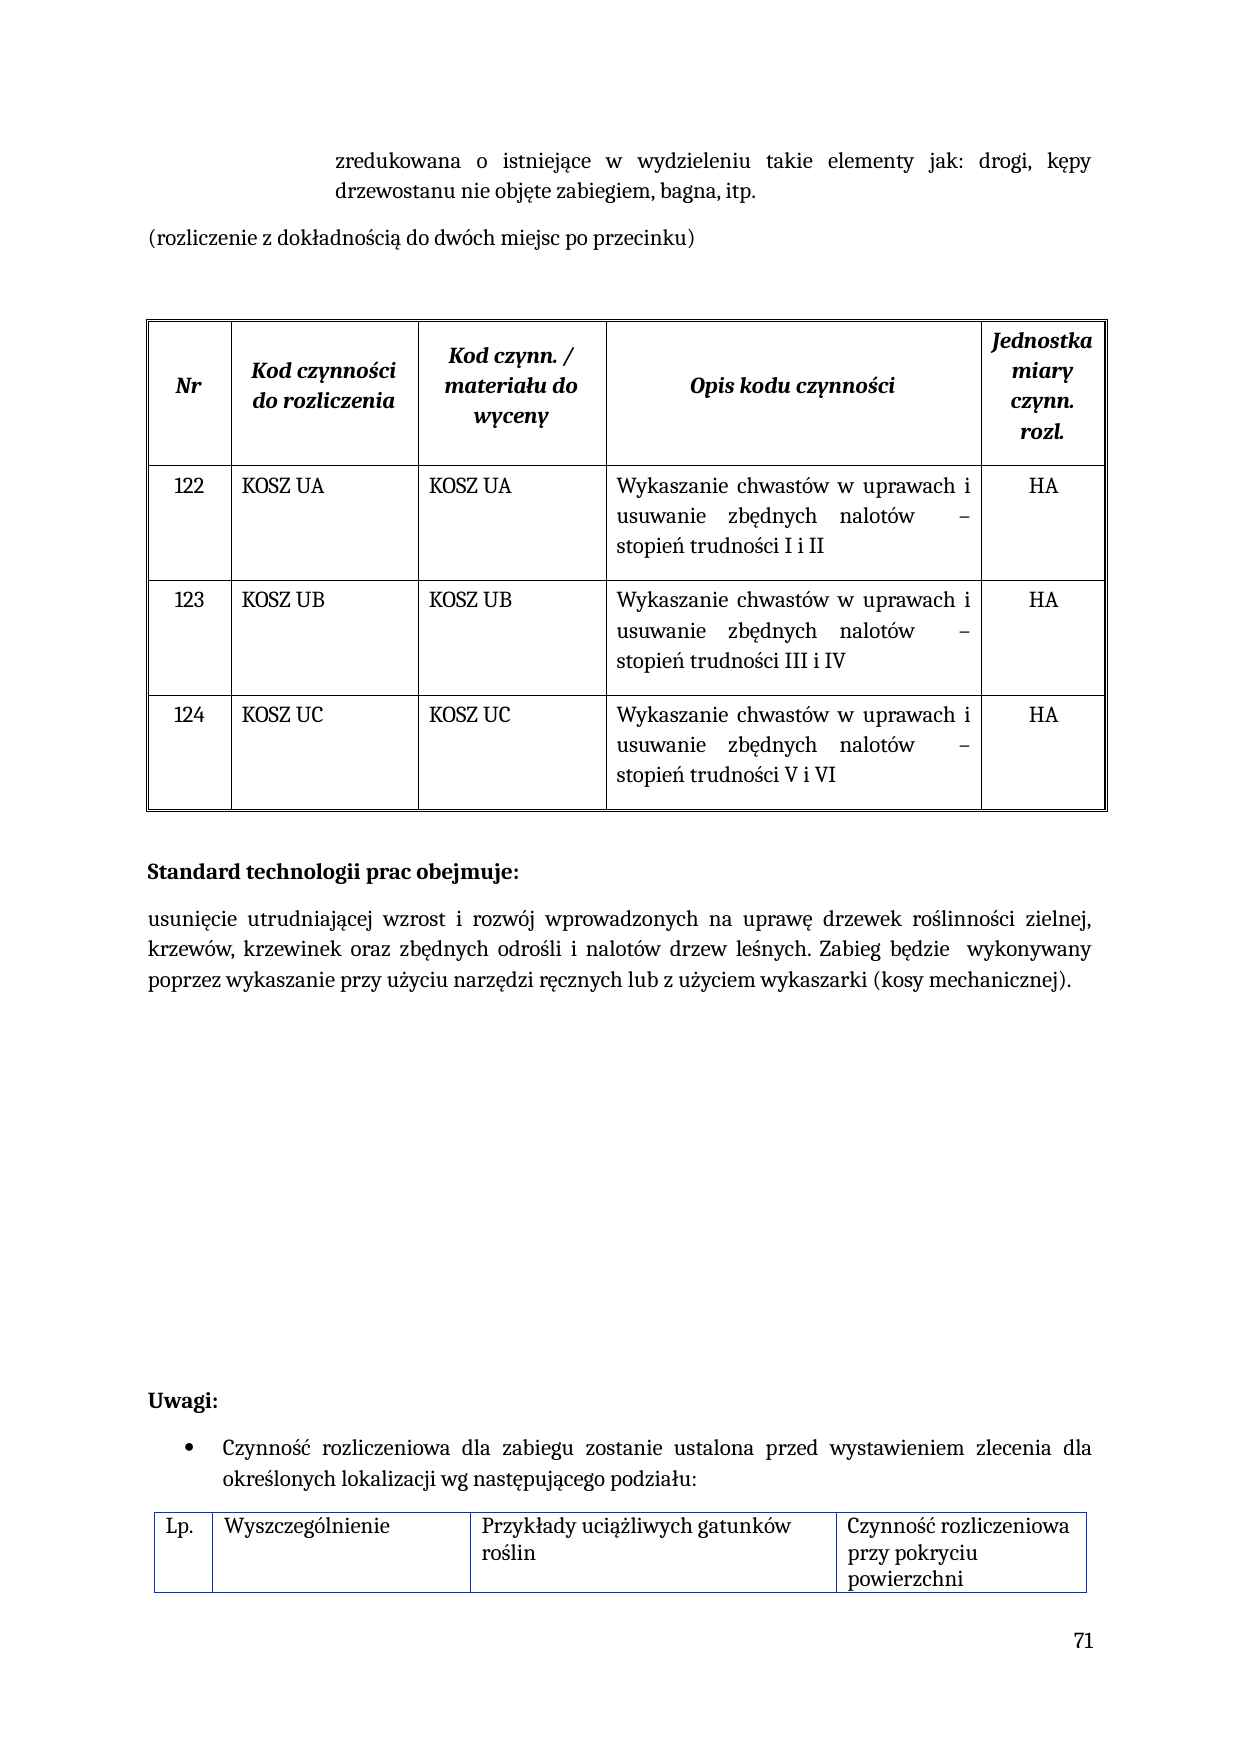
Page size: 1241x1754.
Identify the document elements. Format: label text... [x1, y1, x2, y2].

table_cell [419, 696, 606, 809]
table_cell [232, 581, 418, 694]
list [298, 148, 1093, 204]
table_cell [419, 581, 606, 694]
list Czynność rozliczeniowa dla zabiegu zostanie ustalona przed wystawieniem zlecenia dla określonych lokalizacji wg następującego podziału: [185, 1435, 1093, 1492]
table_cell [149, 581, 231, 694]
text (rozliczenie z dokładnością do dwóch miejsc po przecinku) [148, 225, 1093, 251]
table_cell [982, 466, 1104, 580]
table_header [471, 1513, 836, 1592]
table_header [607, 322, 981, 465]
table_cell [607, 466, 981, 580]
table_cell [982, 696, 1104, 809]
list usunięcie utrudniającej wzrost i rozwój wprowadzonych na uprawę drzewek roślinności zielnej, krzewów, krzewinek oraz zbędnych odrośli i nalotów drzew leśnych. Zabieg będzie wykonywany poprzez wykaszanie przy użyciu narzędzi ręcznych lub z użyciem wykaszarki (kosy mechanicznej). [148, 906, 1093, 993]
text Standard technologii prac obejmuje: [148, 859, 1093, 885]
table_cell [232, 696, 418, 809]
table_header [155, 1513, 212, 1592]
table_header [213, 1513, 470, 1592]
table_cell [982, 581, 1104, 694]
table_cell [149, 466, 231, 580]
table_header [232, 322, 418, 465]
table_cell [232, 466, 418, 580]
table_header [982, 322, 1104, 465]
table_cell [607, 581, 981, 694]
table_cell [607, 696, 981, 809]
text Uwagi: [148, 1388, 1093, 1414]
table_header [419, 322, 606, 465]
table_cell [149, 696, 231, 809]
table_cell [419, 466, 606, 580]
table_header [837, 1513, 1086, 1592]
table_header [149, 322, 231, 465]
